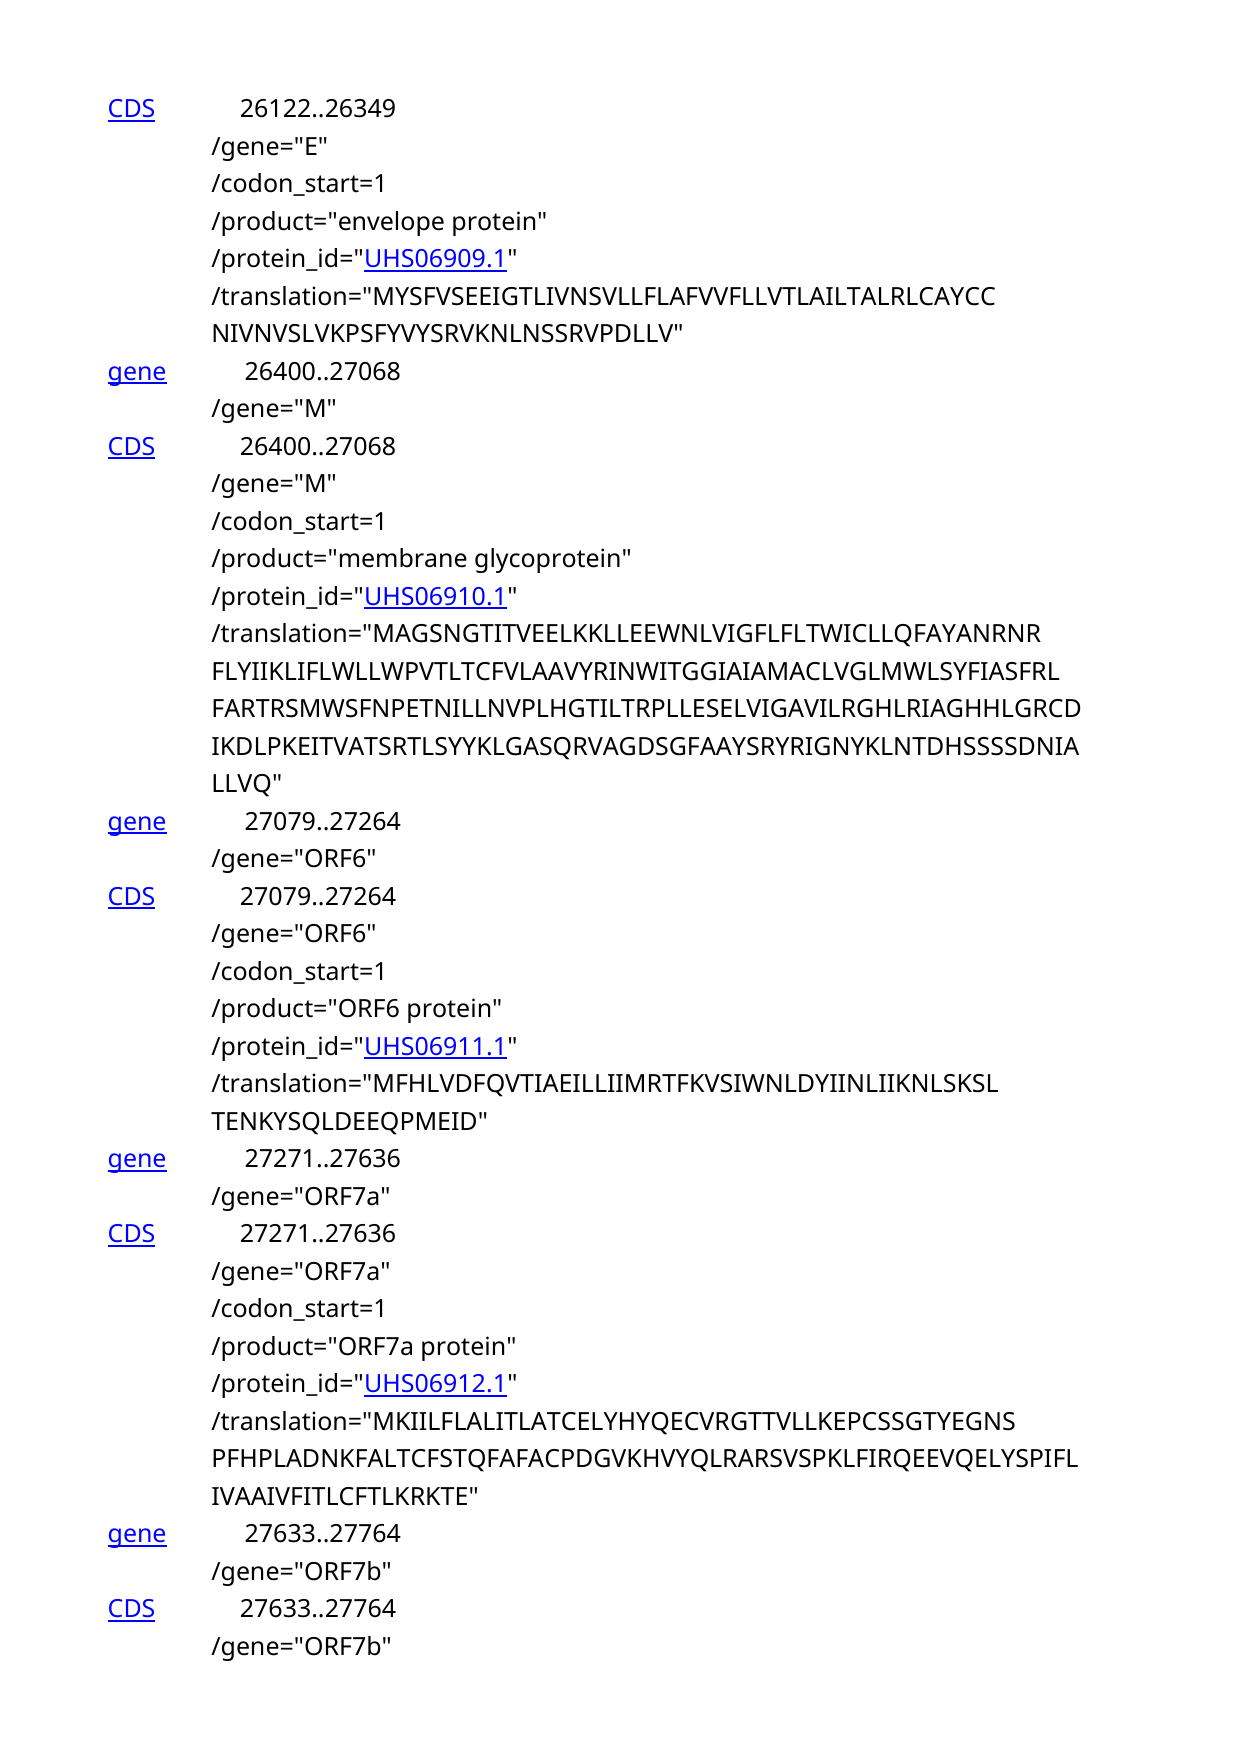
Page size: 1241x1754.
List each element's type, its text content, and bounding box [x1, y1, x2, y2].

text IVAAIVFITLCFTLKRKTE" [75, 1477, 1165, 1514]
text /gene="M" [75, 389, 1165, 427]
text /protein_id="UHS06909.1" [75, 239, 1165, 277]
text gene 27079..27264 [75, 802, 1165, 839]
text /codon_start=1 [75, 164, 1165, 202]
text CDS 27271..27636 [75, 1214, 1165, 1252]
text /translation="MFHLVDFQVTIAEILLIIMRTFKVSIWNLDYIINLIIKNLSKSL [75, 1064, 1165, 1102]
text TENKYSQLDEEQPMEID" [75, 1102, 1165, 1139]
text /gene="ORF7a" [75, 1177, 1165, 1214]
text PFHPLADNKFALTCFSTQFAFACPDGVKHVYQLRARSVSPKLFIRQEEVQELYSPIFL [75, 1439, 1165, 1477]
text FARTRSMWSFNPETNILLNVPLHGTILTRPLLESELVIGAVILRGHLRIAGHHLGRCD [75, 689, 1165, 727]
text /gene="ORF7b" [75, 1552, 1165, 1589]
text /translation="MAGSNGTITVEELKKLLEEWNLVIGFLFLTWICLLQFAYANRNR [75, 614, 1165, 652]
text /codon_start=1 [75, 502, 1165, 539]
text /codon_start=1 [75, 1289, 1165, 1327]
text /gene="E" [75, 127, 1165, 164]
text /protein_id="UHS06912.1" [75, 1364, 1165, 1402]
text /product="ORF7a protein" [75, 1327, 1165, 1364]
text FLYIIKLIFLWLLWPVTLTCFVLAAVYRINWITGGIAIAMACLVGLMWLSYFIASFRL [75, 652, 1165, 689]
text /protein_id="UHS06910.1" [75, 577, 1165, 614]
text /product="ORF6 protein" [75, 989, 1165, 1027]
text /gene="M" [75, 464, 1165, 502]
text /gene="ORF7b" [75, 1627, 1165, 1664]
text LLVQ" [75, 764, 1165, 802]
text gene 26400..27068 [75, 352, 1165, 389]
text gene 27271..27636 [75, 1139, 1165, 1177]
text CDS 26122..26349 [75, 89, 1165, 127]
text /product="envelope protein" [75, 202, 1165, 239]
text gene 27633..27764 [75, 1514, 1165, 1552]
text /protein_id="UHS06911.1" [75, 1027, 1165, 1064]
text /translation="MKIILFLALITLATCELYHYQECVRGTTVLLKEPCSSGTYEGNS [75, 1402, 1165, 1439]
text CDS 26400..27068 [75, 427, 1165, 464]
text /product="membrane glycoprotein" [75, 539, 1165, 577]
text /codon_start=1 [75, 952, 1165, 989]
text NIVNVSLVKPSFYVYSRVKNLNSSRVPDLLV" [75, 314, 1165, 352]
text /gene="ORF6" [75, 839, 1165, 877]
text CDS 27079..27264 [75, 877, 1165, 914]
text /gene="ORF7a" [75, 1252, 1165, 1289]
text IKDLPKEITVATSRTLSYYKLGASQRVAGDSGFAAYSRYRIGNYKLNTDHSSSSDNIA [75, 727, 1165, 764]
text /gene="ORF6" [75, 914, 1165, 952]
text /translation="MYSFVSEEIGTLIVNSVLLFLAFVVFLLVTLAILTALRLCAYCC [75, 277, 1165, 314]
text CDS 27633..27764 [75, 1589, 1165, 1627]
